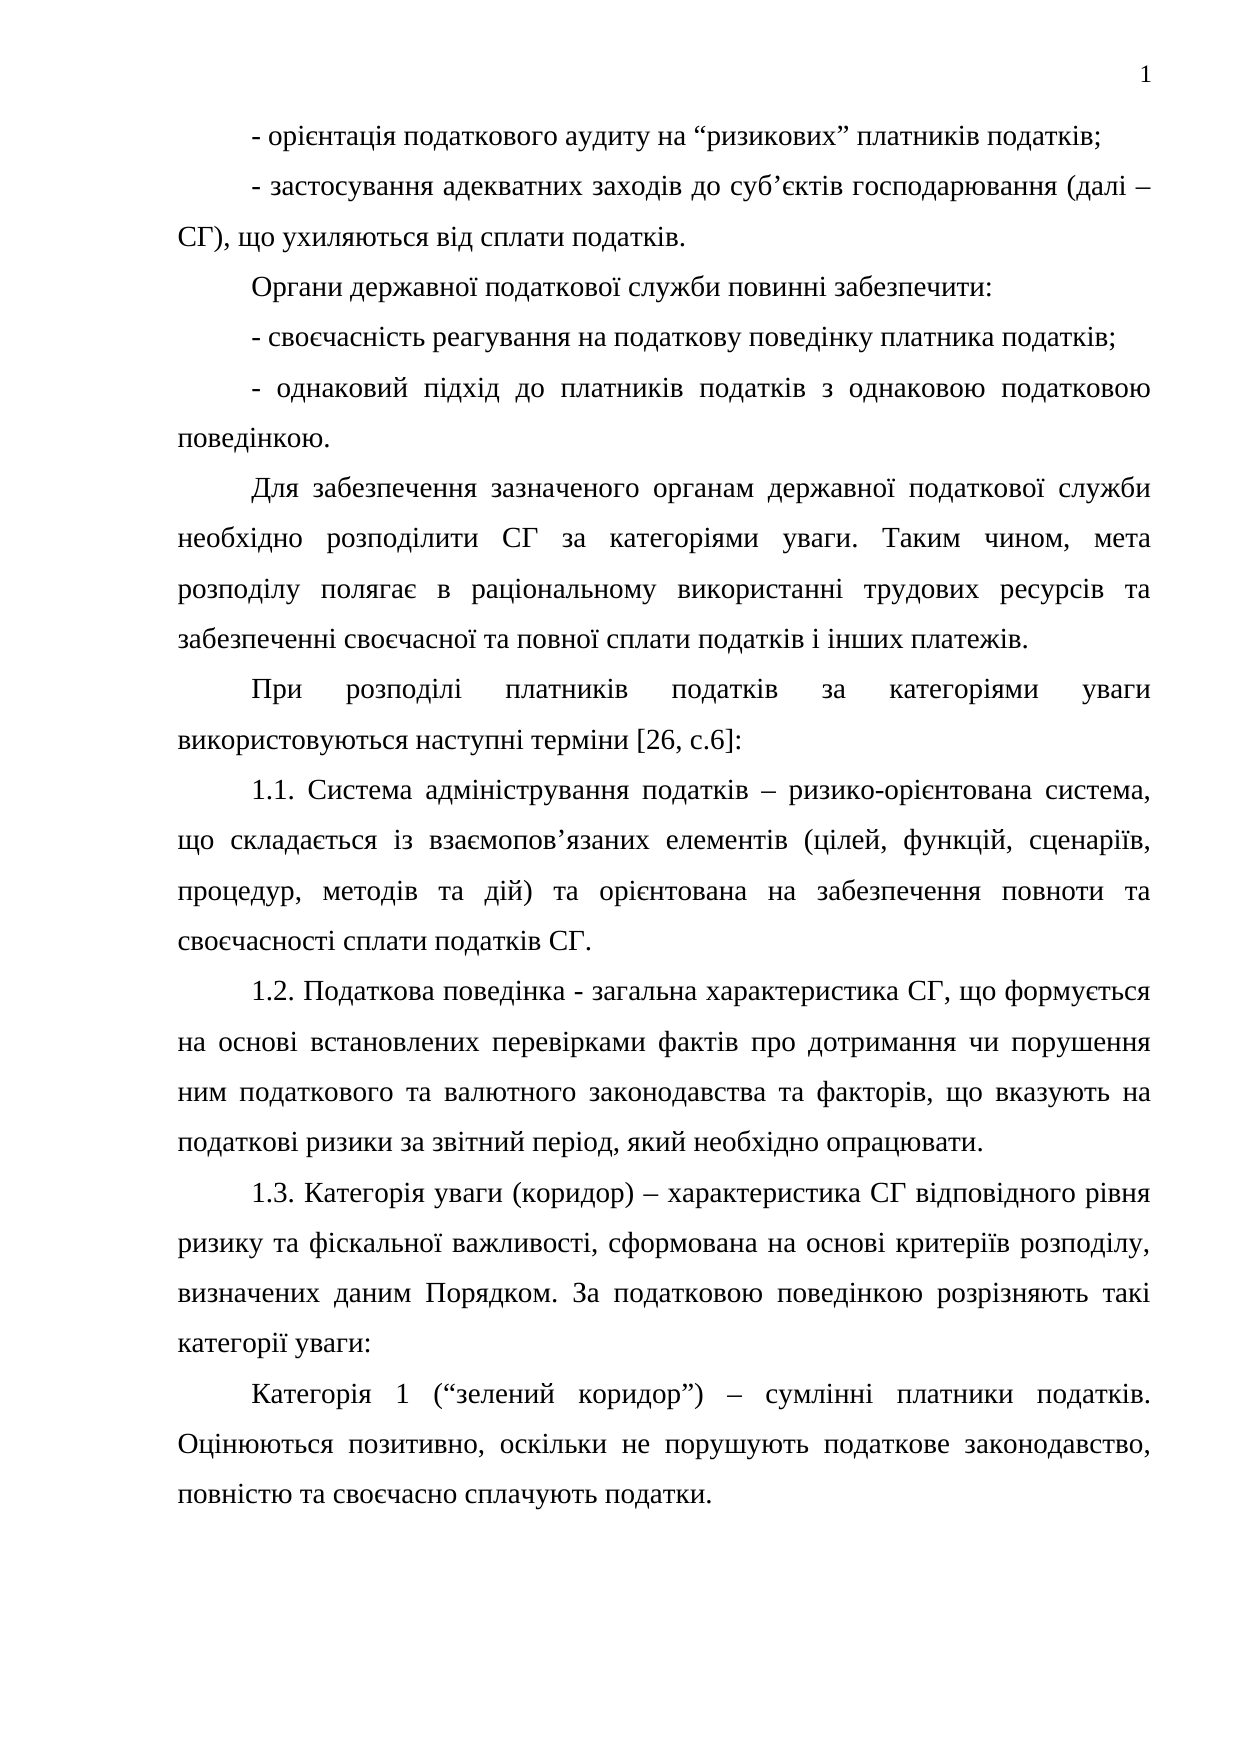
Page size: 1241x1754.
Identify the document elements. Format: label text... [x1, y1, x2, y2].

text - своєчасність реагування на податкову поведінку платника податків; [177, 319, 1152, 353]
text При розподілі платників податків за категоріями уваги використовуються наступні терміни [26, с.6]: [177, 672, 1152, 755]
text 1.2. Податкова поведінка - загальна характеристика СГ, що формується на основі встановлених перевірками фактів про дотримання чи порушення ним податкового та валютного законодавства та факторів, що вказують на податкові ризики за звітний період, який необхідно опрацювати. [177, 973, 1152, 1158]
text - застосування адекватних заходів до суб’єктів господарювання (далі – СГ), що ухиляються від сплати податків. [177, 168, 1152, 252]
text Для забезпечення зазначеного органам державної податкової служби необхідно розподілити СГ за категоріями уваги. Таким чином, мета розподілу полягає в раціональному використанні трудових ресурсів та забезпеченні своєчасної та повної сплати податків і інших платежів. [177, 470, 1152, 655]
text 1.3. Категорія уваги (коридор) – характеристика СГ відповідного рівня ризику та фіскальної важливості, сформована на основі критеріїв розподілу, визначених даним Порядком. За податковою поведінкою розрізняють такі категорії уваги: [177, 1175, 1152, 1359]
text Категорія 1 (“зелений коридор”) – сумлінні платники податків. Оцінюються позитивно, оскільки не порушують податкове законодавство, повністю та своєчасно сплачують податки. [177, 1376, 1152, 1510]
text 1.1. Система адміністрування податків – ризико-орієнтована система, що складається із взаємопов’язаних елементів (цілей, функцій, сценаріїв, процедур, методів та дій) та орієнтована на забезпечення повноти та своєчасності сплати податків СГ. [177, 772, 1152, 957]
text Органи державної податкової служби повинні забезпечити: [177, 269, 1152, 303]
text - однаковий підхід до платників податків з однаковою податковою поведінкою. [177, 370, 1152, 453]
text - орієнтація податкового аудиту на “ризикових” платників податків; [177, 118, 1152, 152]
